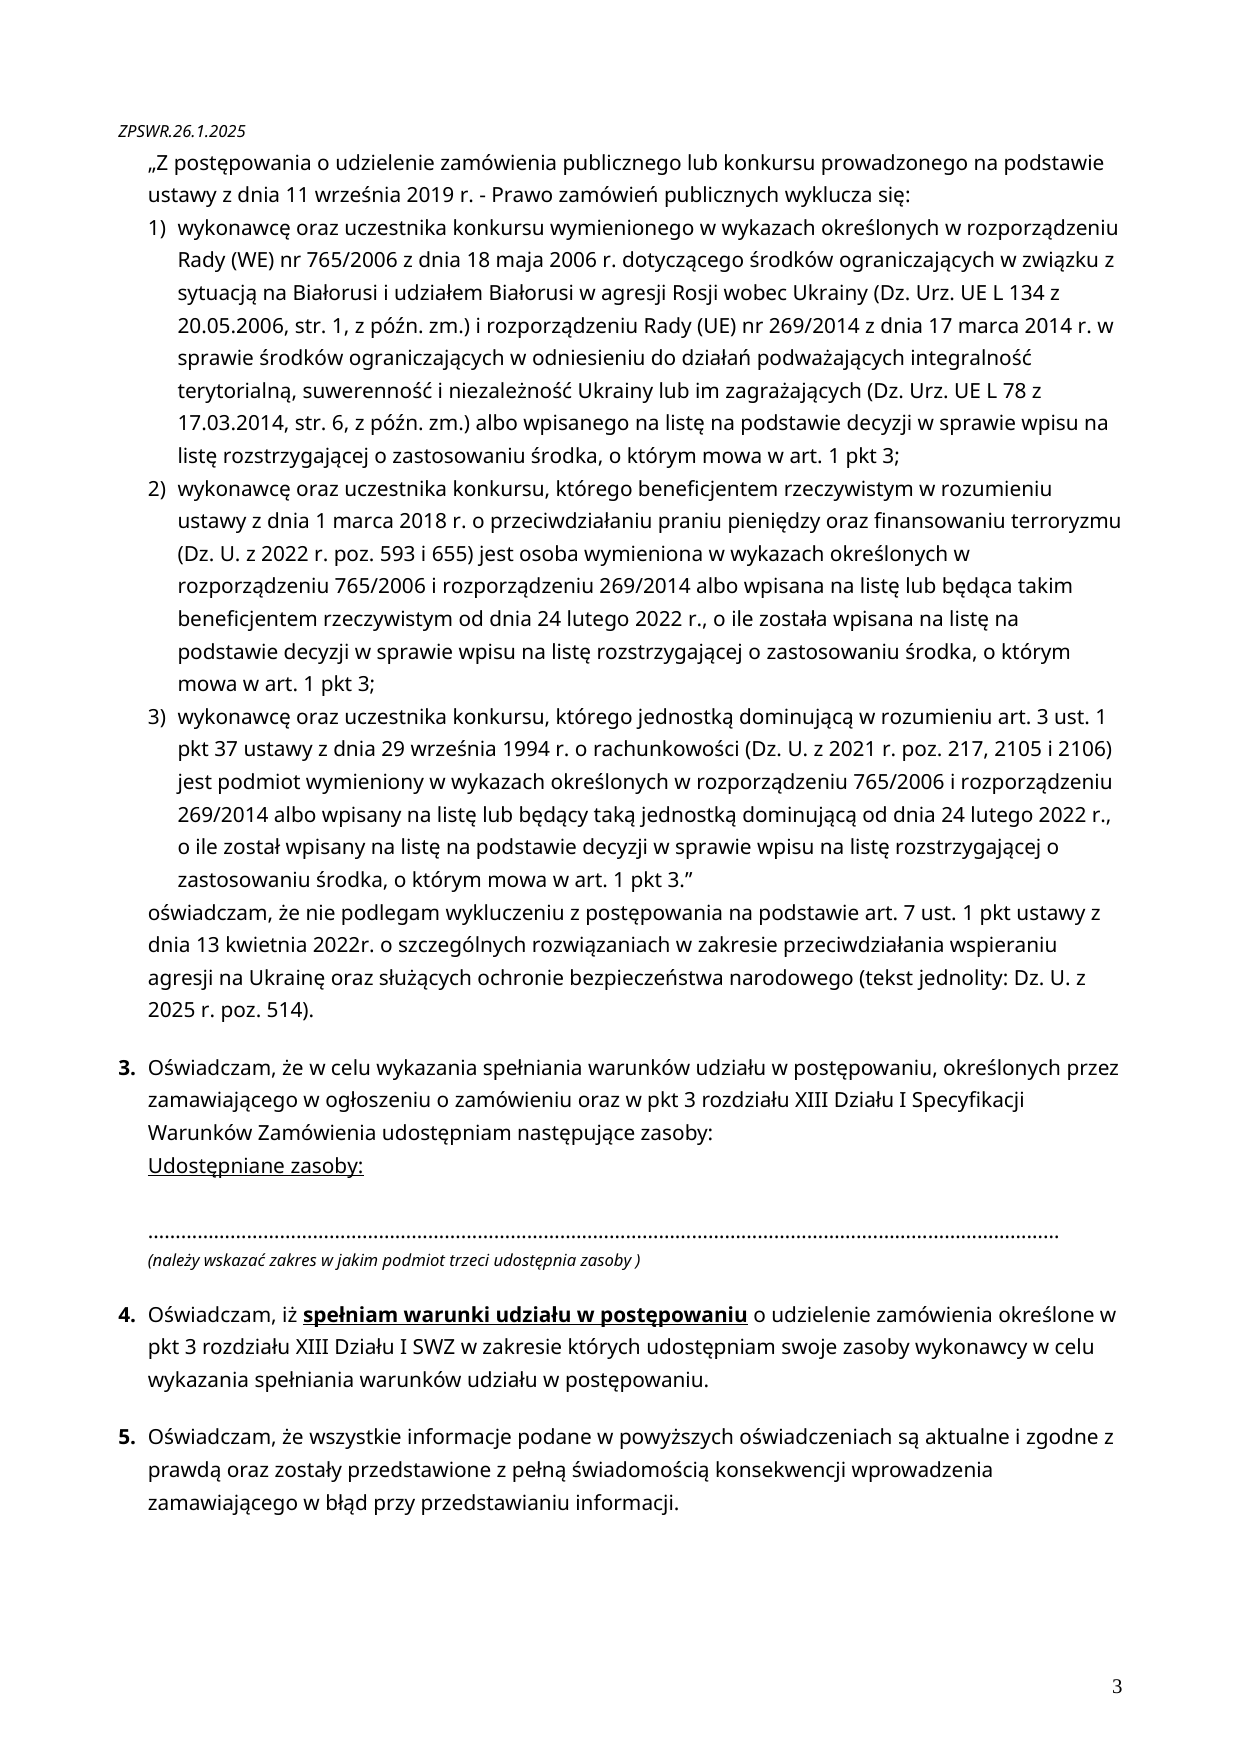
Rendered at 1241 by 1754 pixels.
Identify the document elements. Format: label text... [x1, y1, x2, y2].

text 2) wykonawcę oraz uczestnika konkursu, którego beneficjentem rzeczywistym w rozumieniu ustawy z dnia 1 marca 2018 r. o przeciwdziałaniu praniu pieniędzy oraz finansowaniu terroryzmu (Dz. U. z 2022 r. poz. 593 i 655) jest osoba wymieniona w wykazach określonych w rozporządzeniu 765/2006 i rozporządzeniu 269/2014 albo wpisana na listę lub będąca takim beneficjentem rzeczywistym od dnia 24 lutego 2022 r., o ile została wpisana na listę na podstawie decyzji w sprawie wpisu na listę rozstrzygającej o zastosowaniu środka, o którym mowa w art. 1 pkt 3; [148, 474, 1122, 698]
text oświadczam, że nie podlegam wykluczeniu z postępowania na podstawie art. 7 ust. 1 pkt ustawy z dnia 13 kwietnia 2022r. o szczególnych rozwiązaniach w zakresie przeciwdziałania wspieraniu agresji na Ukrainę oraz służących ochronie bezpieczeństwa narodowego (tekst jednolity: Dz. U. z 2025 r. poz. 514). [148, 898, 1122, 1024]
text „Z postępowania o udzielenie zamówienia publicznego lub konkursu prowadzonego na podstawie ustawy z dnia 11 września 2019 r. - Prawo zamówień publicznych wyklucza się: [148, 148, 1122, 209]
list Oświadczam, że wszystkie informacje podane w powyższych oświadczeniach są aktualne i zgodne z prawdą oraz zostały przedstawione z pełną świadomością konsekwencji wprowadzenia zamawiającego w błąd przy przedstawianiu informacji. [118, 1422, 1122, 1516]
text Udostępniane zasoby: [148, 1151, 1119, 1179]
list Oświadczam, że w celu wykazania spełniania warunków udziału w postępowaniu, określonych przez zamawiającego w ogłoszeniu o zamówieniu oraz w pkt 3 rozdziału XIII Działu I Specyfikacji Warunków Zamówienia udostępniam następujące zasoby: [118, 1053, 1122, 1147]
text (należy wskazać zakres w jakim podmiot trzeci udostępnia zasoby ) [148, 1249, 1119, 1271]
text …………………………………………………………………………………………………………………….…………………………… [148, 1216, 1119, 1244]
text 3) wykonawcę oraz uczestnika konkursu, którego jednostką dominującą w rozumieniu art. 3 ust. 1 pkt 37 ustawy z dnia 29 września 1994 r. o rachunkowości (Dz. U. z 2021 r. poz. 217, 2105 i 2106) jest podmiot wymieniony w wykazach określonych w rozporządzeniu 765/2006 i rozporządzeniu 269/2014 albo wpisany na listę lub będący taką jednostką dominującą od dnia 24 lutego 2022 r., o ile został wpisany na listę na podstawie decyzji w sprawie wpisu na listę rozstrzygającej o zastosowaniu środka, o którym mowa w art. 1 pkt 3.” [148, 702, 1122, 893]
text 1) wykonawcę oraz uczestnika konkursu wymienionego w wykazach określonych w rozporządzeniu Rady (WE) nr 765/2006 z dnia 18 maja 2006 r. dotyczącego środków ograniczających w związku z sytuacją na Białorusi i udziałem Białorusi w agresji Rosji wobec Ukrainy (Dz. Urz. UE L 134 z 20.05.2006, str. 1, z późn. zm.) i rozporządzeniu Rady (UE) nr 269/2014 z dnia 17 marca 2014 r. w sprawie środków ograniczających w odniesieniu do działań podważających integralność terytorialną, suwerenność i niezależność Ukrainy lub im zagrażających (Dz. Urz. UE L 78 z 17.03.2014, str. 6, z późn. zm.) albo wpisanego na listę na podstawie decyzji w sprawie wpisu na listę rozstrzygającej o zastosowaniu środka, o którym mowa w art. 1 pkt 3; [148, 213, 1122, 469]
list Oświadczam, iż spełniam warunki udziału w postępowaniu o udzielenie zamówienia określone w pkt 3 rozdziału XIII Działu I SWZ w zakresie których udostępniam swoje zasoby wykonawcy w celu wykazania spełniania warunków udziału w postępowaniu. [118, 1300, 1122, 1393]
